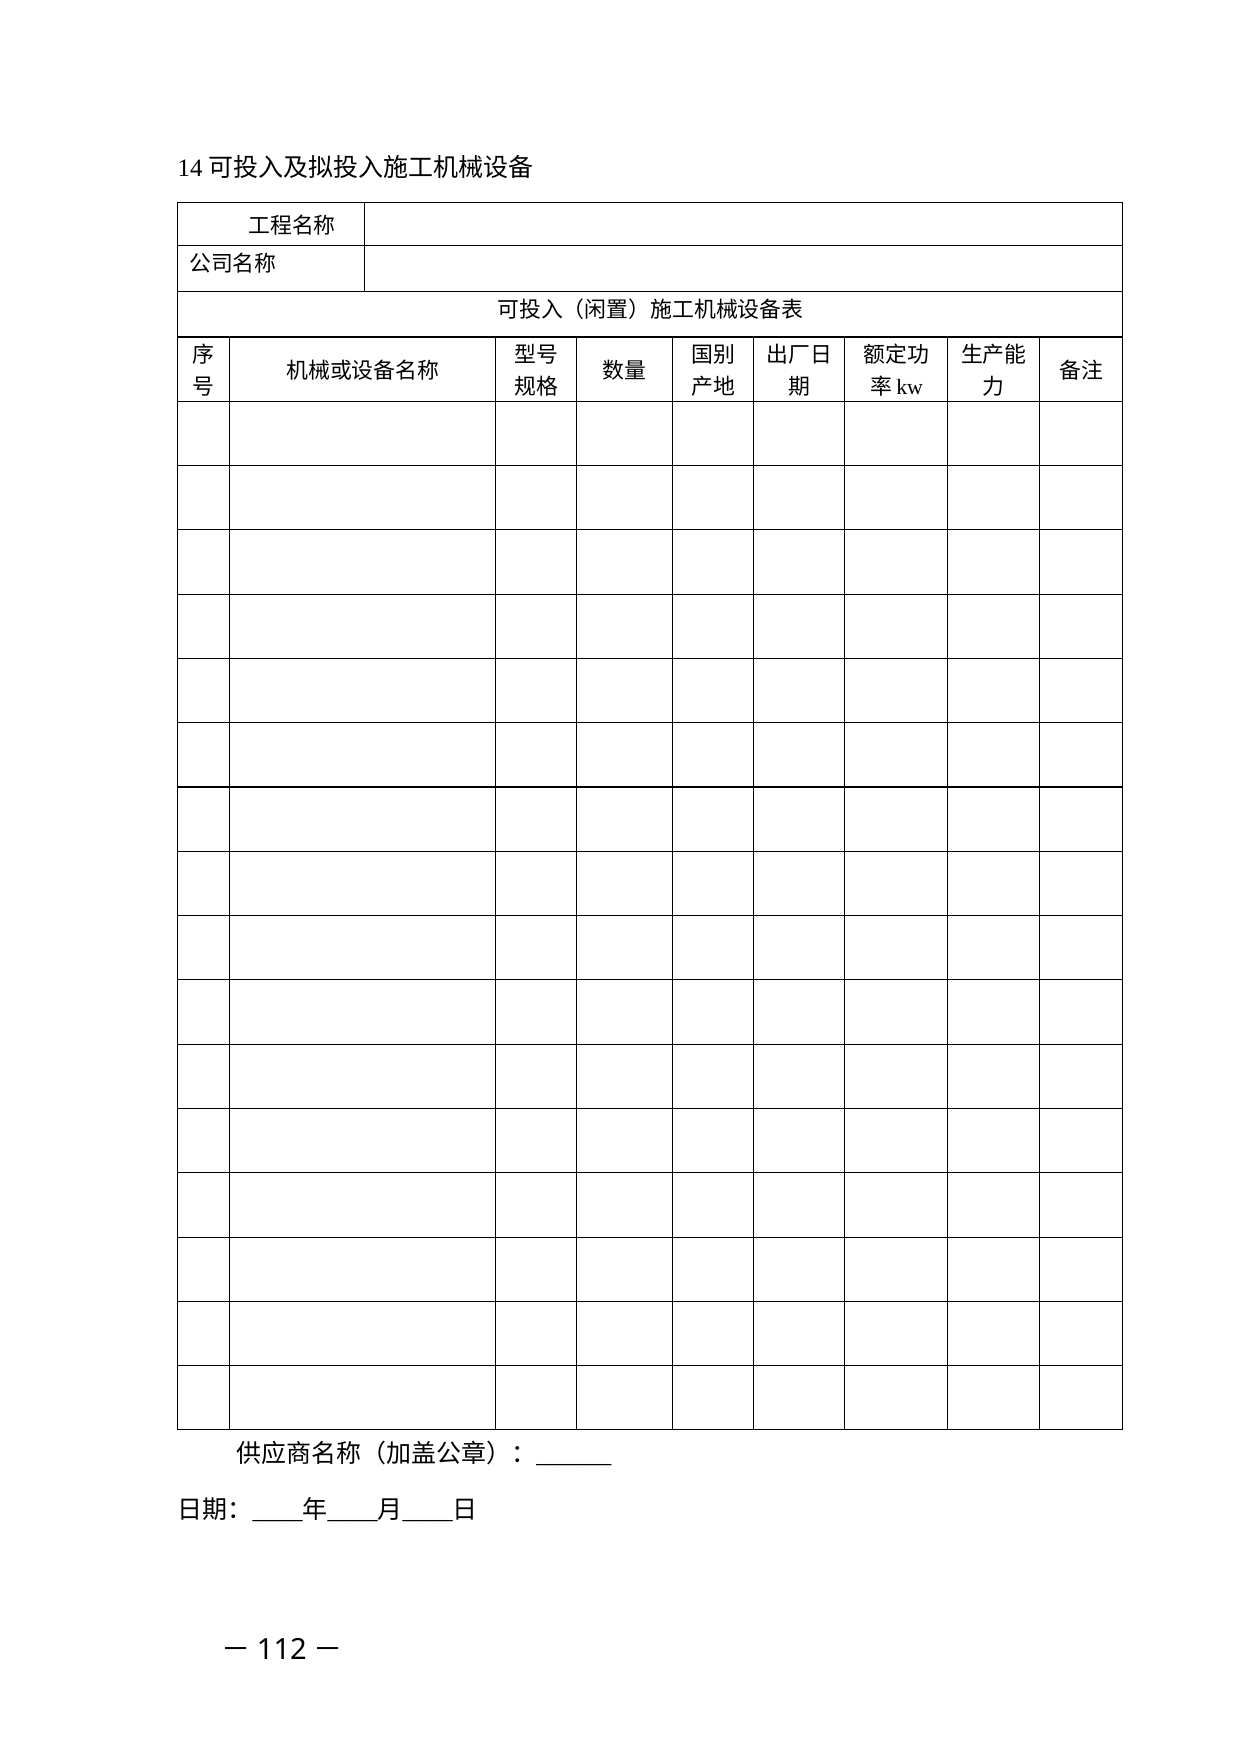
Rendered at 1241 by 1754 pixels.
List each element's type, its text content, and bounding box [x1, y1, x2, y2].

table_cell [673, 788, 753, 851]
table_cell [754, 723, 844, 786]
table_cell [1040, 466, 1122, 529]
table_cell [230, 1173, 495, 1237]
table_cell [577, 1238, 672, 1301]
table_cell [845, 1045, 947, 1108]
table_cell [496, 1109, 576, 1172]
table_cell [577, 916, 672, 979]
table_cell [673, 916, 753, 979]
table_cell [496, 788, 576, 851]
table_cell [673, 402, 753, 465]
table_cell [178, 788, 229, 851]
table_cell [1040, 595, 1122, 658]
table_cell [948, 852, 1039, 915]
table_cell [230, 466, 495, 529]
table_cell [496, 1366, 576, 1429]
table_cell [1040, 530, 1122, 594]
table_cell [754, 1302, 844, 1365]
table_cell [1040, 916, 1122, 979]
table_cell [178, 852, 229, 915]
table_cell [754, 530, 844, 594]
table_cell [178, 530, 229, 594]
table_cell [673, 723, 753, 786]
table_cell [948, 1045, 1039, 1108]
table_cell [948, 1302, 1039, 1365]
table_cell [496, 980, 576, 1044]
table_cell [178, 466, 229, 529]
table_cell [230, 1045, 495, 1108]
table_cell [754, 466, 844, 529]
table_cell [230, 402, 495, 465]
table_cell [673, 659, 753, 722]
table_cell [230, 788, 495, 851]
table_cell [178, 659, 229, 722]
table_cell [845, 980, 947, 1044]
table_cell [948, 788, 1039, 851]
table_cell [178, 1302, 229, 1365]
table_cell [1040, 723, 1122, 786]
table_cell 机械或设备名称 [230, 338, 495, 401]
table_cell 生产能力 [948, 338, 1039, 401]
table_cell [673, 1238, 753, 1301]
table_cell [178, 1109, 229, 1172]
table_cell [845, 852, 947, 915]
table_cell [178, 1366, 229, 1429]
table_cell [673, 1109, 753, 1172]
table_cell [948, 980, 1039, 1044]
table_header [365, 203, 1122, 245]
table_cell [178, 1238, 229, 1301]
table_cell [1040, 1173, 1122, 1237]
table_cell [754, 788, 844, 851]
table_cell [577, 402, 672, 465]
table_cell [845, 595, 947, 658]
table_cell [845, 530, 947, 594]
table_cell [230, 595, 495, 658]
table_cell [178, 1173, 229, 1237]
table_cell [1040, 852, 1122, 915]
table_cell [577, 1109, 672, 1172]
table_cell [230, 723, 495, 786]
table_cell [178, 402, 229, 465]
table_header 工程名称 [178, 203, 364, 245]
table_cell [845, 1366, 947, 1429]
table_cell [673, 595, 753, 658]
table_cell [754, 1238, 844, 1301]
table_cell [496, 1045, 576, 1108]
table_cell [673, 1302, 753, 1365]
table_cell [178, 595, 229, 658]
table_cell [948, 466, 1039, 529]
table_cell [577, 1366, 672, 1429]
table_cell [178, 916, 229, 979]
table_cell [230, 1302, 495, 1365]
table_cell [673, 852, 753, 915]
table_cell [754, 1366, 844, 1429]
table_cell 备注 [1040, 338, 1122, 401]
table_cell [230, 1238, 495, 1301]
table_cell [496, 852, 576, 915]
table_cell [365, 246, 1122, 291]
table_cell [948, 595, 1039, 658]
table_cell [754, 1173, 844, 1237]
table_cell [1040, 1302, 1122, 1365]
table_cell [496, 595, 576, 658]
table_cell [845, 723, 947, 786]
table_cell [577, 595, 672, 658]
text 14 可投入及拟投入施工机械设备 [177, 148, 1122, 184]
table_cell [577, 1173, 672, 1237]
table_cell 国别产地 [673, 338, 753, 401]
table_cell [178, 1045, 229, 1108]
table_cell 出厂日期 [754, 338, 844, 401]
table_cell [1040, 1238, 1122, 1301]
table_cell [1040, 980, 1122, 1044]
table_cell [948, 1109, 1039, 1172]
table_cell [577, 723, 672, 786]
table_cell [845, 1302, 947, 1365]
table_cell [230, 530, 495, 594]
table_cell 序号 [178, 338, 229, 401]
table_cell [496, 402, 576, 465]
table_cell [948, 530, 1039, 594]
table_cell [845, 466, 947, 529]
table_cell 额定功率kw [845, 338, 947, 401]
table_cell [496, 1302, 576, 1365]
table_cell [577, 852, 672, 915]
table_cell [496, 659, 576, 722]
table_cell [948, 1173, 1039, 1237]
table_cell [948, 1366, 1039, 1429]
table_cell [845, 916, 947, 979]
table_cell [230, 852, 495, 915]
table_cell [948, 659, 1039, 722]
table_cell [1040, 1366, 1122, 1429]
table_cell [496, 916, 576, 979]
table_cell [178, 980, 229, 1044]
table_cell [845, 1109, 947, 1172]
table_cell [178, 723, 229, 786]
table_cell [496, 466, 576, 529]
table_cell [496, 723, 576, 786]
table_cell [230, 980, 495, 1044]
table_cell [845, 402, 947, 465]
table_cell [845, 1238, 947, 1301]
table_cell [754, 980, 844, 1044]
table_cell 公司名称 [178, 246, 364, 291]
table_cell [1040, 402, 1122, 465]
table_cell [496, 530, 576, 594]
table_cell [948, 402, 1039, 465]
table_cell [577, 1045, 672, 1108]
table_cell [577, 530, 672, 594]
table_cell [230, 1109, 495, 1172]
table_cell [230, 659, 495, 722]
table_cell [673, 466, 753, 529]
table_cell [673, 1366, 753, 1429]
table_cell [845, 1173, 947, 1237]
table_cell [577, 1302, 672, 1365]
table_cell [754, 659, 844, 722]
table_cell [754, 1045, 844, 1108]
table_cell [577, 788, 672, 851]
table_cell [754, 852, 844, 915]
text 日期：____年____月____日 [177, 1490, 1122, 1526]
text 供应商名称（加盖公章）：______ [177, 1433, 1084, 1469]
table_cell [754, 916, 844, 979]
table_cell [1040, 1109, 1122, 1172]
table_cell [230, 1366, 495, 1429]
table_cell [754, 595, 844, 658]
table_cell [1040, 659, 1122, 722]
table_cell [673, 1045, 753, 1108]
table_cell [230, 916, 495, 979]
table_cell [948, 1238, 1039, 1301]
table_cell [948, 723, 1039, 786]
table_cell [577, 466, 672, 529]
table_cell [496, 1238, 576, 1301]
table_cell 可投入（闲置）施工机械设备表 [178, 292, 1122, 336]
table_cell [673, 1173, 753, 1237]
table_cell [1040, 1045, 1122, 1108]
table_cell [754, 1109, 844, 1172]
table_cell 型号规格 [496, 338, 576, 401]
table_cell [845, 788, 947, 851]
table_cell [845, 659, 947, 722]
table_cell [948, 916, 1039, 979]
table_cell [496, 1173, 576, 1237]
table_cell [577, 980, 672, 1044]
table_cell 数量 [577, 338, 672, 401]
table_cell [673, 530, 753, 594]
table_cell [1040, 788, 1122, 851]
table_cell [673, 980, 753, 1044]
table_cell [754, 402, 844, 465]
table_cell [577, 659, 672, 722]
